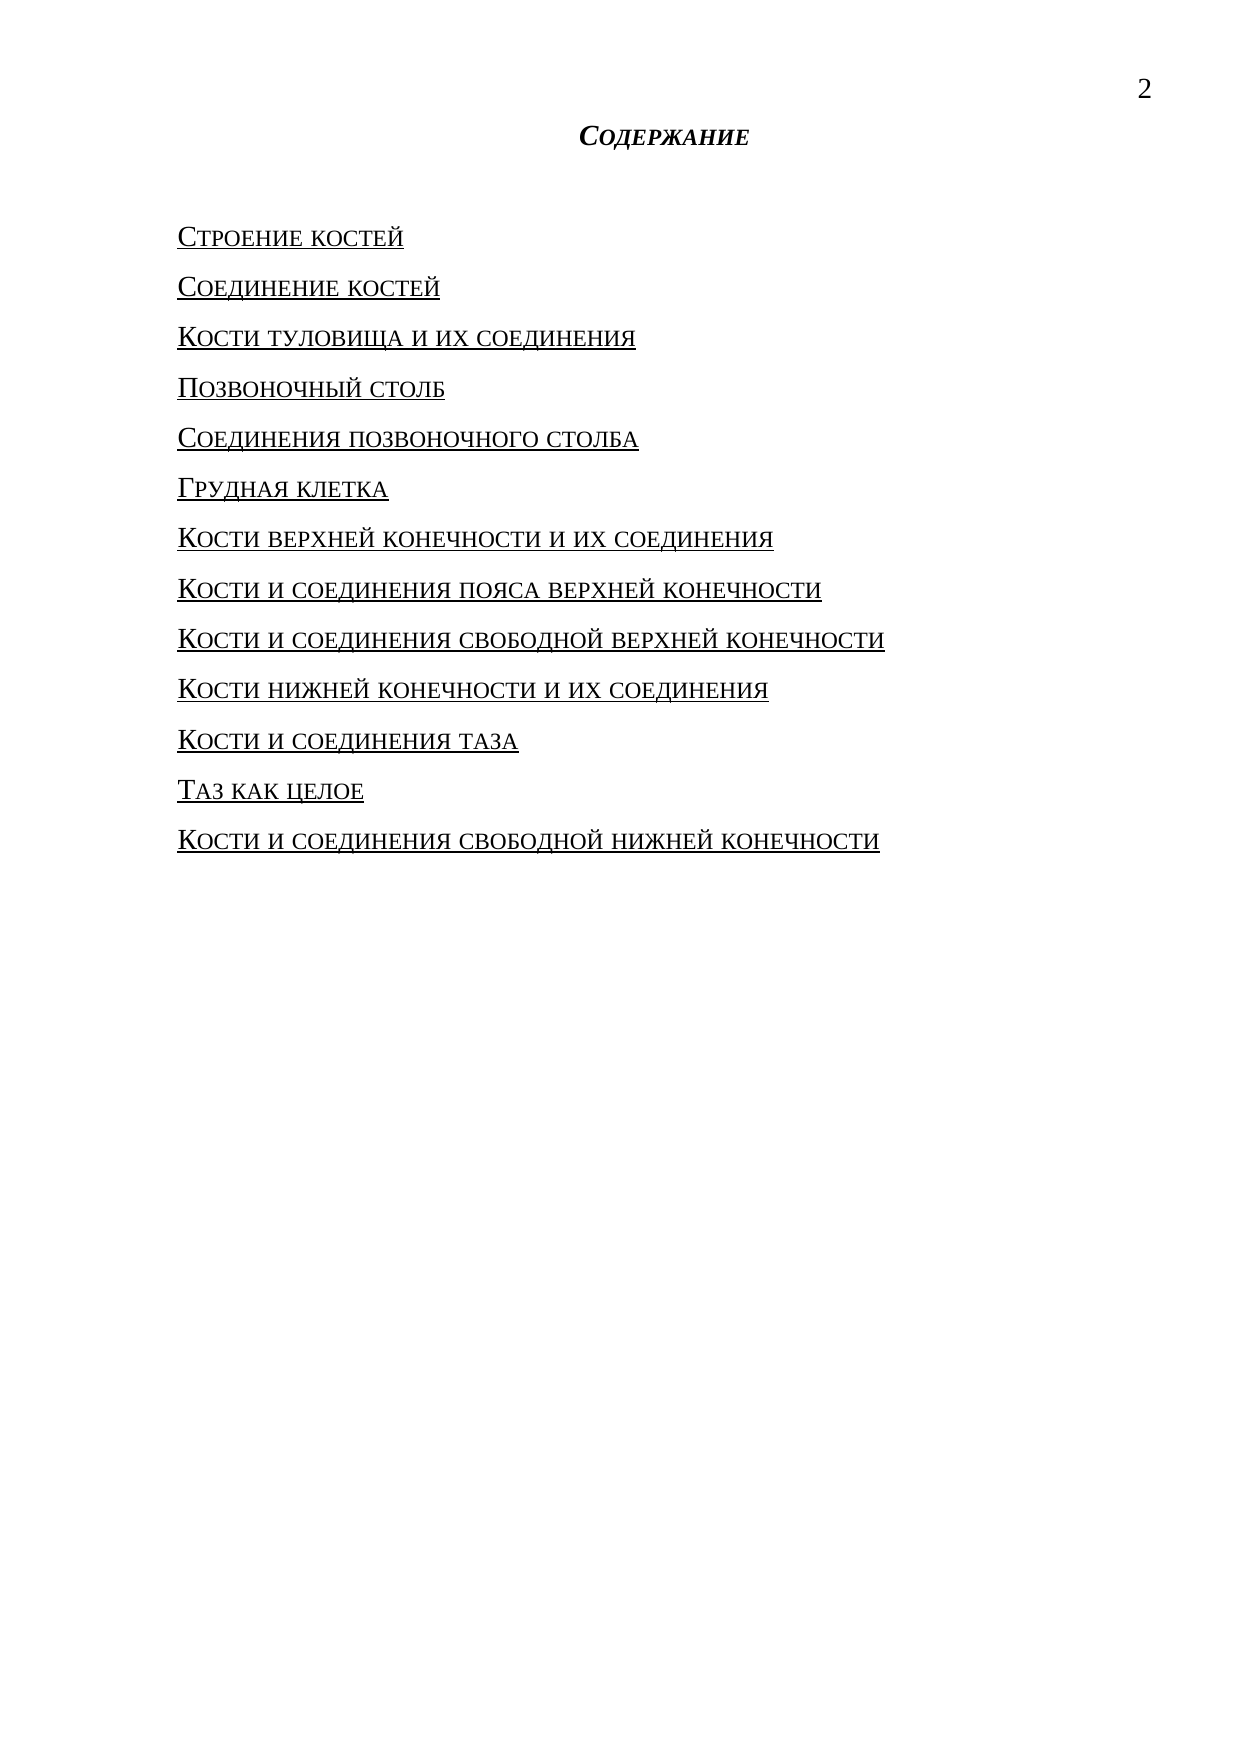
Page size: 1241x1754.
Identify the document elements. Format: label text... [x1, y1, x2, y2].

text Строение костей [177, 219, 1152, 252]
text Таз как целое [177, 772, 1152, 806]
text Грудная клетка [177, 470, 1152, 504]
text Соединения позвоночного столба [177, 420, 1152, 453]
text Кости и соединения свободной верхней конечности [177, 621, 1152, 655]
text Кости и соединения таза [177, 722, 1152, 755]
text Кости нижней конечности и их соединения [177, 672, 1152, 705]
text Кости и соединения свободной нижней конечности [177, 822, 1152, 856]
text Содержание [177, 118, 1152, 152]
text Соединение костей [177, 269, 1152, 303]
text Кости и соединения пояса верхней конечности [177, 571, 1152, 604]
text Позвоночный столб [177, 370, 1152, 403]
text Кости верхней конечности и их соединения [177, 521, 1152, 554]
text Кости туловища и их соединения [177, 319, 1152, 353]
